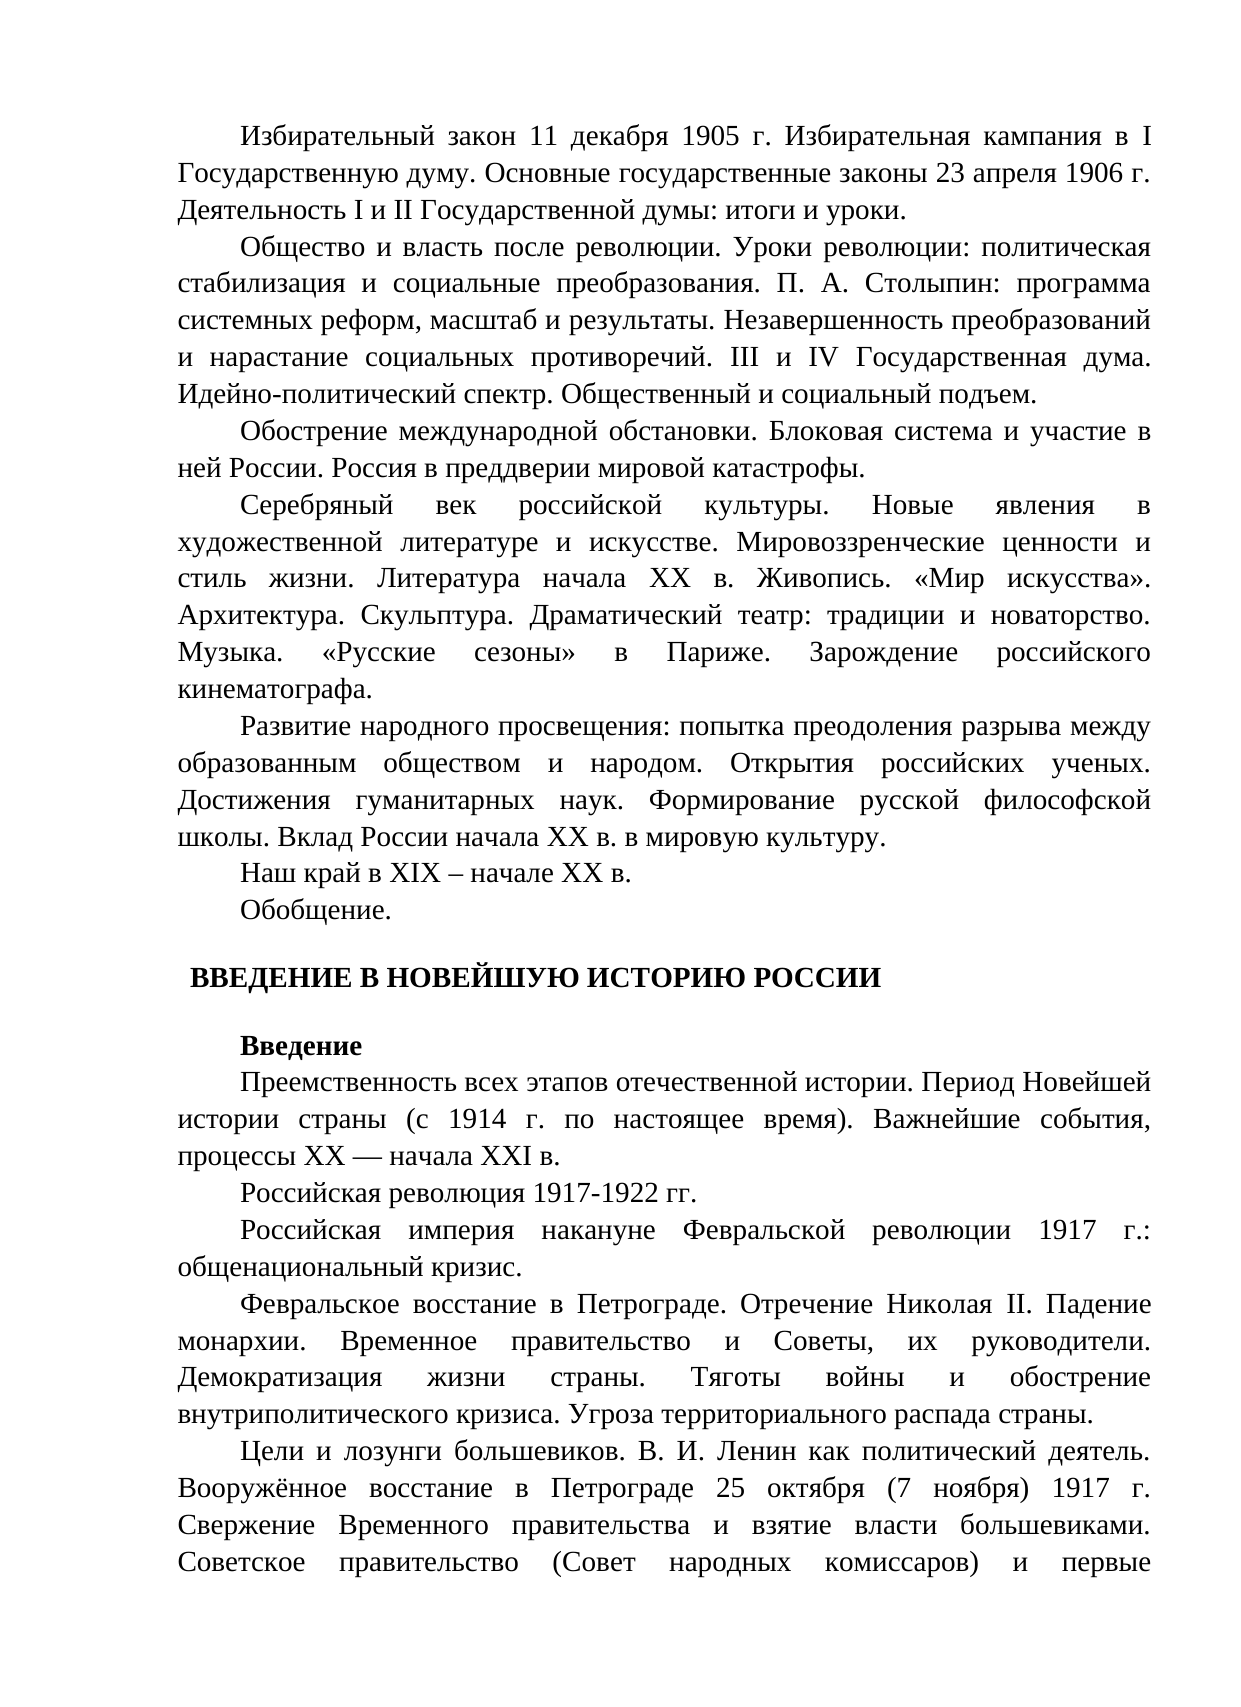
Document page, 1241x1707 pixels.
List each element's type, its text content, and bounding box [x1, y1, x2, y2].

text Обобщение. [177, 892, 1152, 926]
text Обострение международной обстановки. Блоковая система и участие в ней России. Россия в преддверии мировой катастрофы. [177, 413, 1152, 483]
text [177, 1433, 1152, 1577]
text Серебряный век российской культуры. Новые явления в художественной литературе и искусстве. Мировоззренческие ценности и стиль жизни. Литература начала XX в. Живопись. «Мир искусства». Архитектура. Скульптура. Драматический театр: традиции и новаторство. Музыка. «Русские сезоны» в Париже. Зарождение российского кинематографа. [177, 487, 1152, 705]
text Наш край в XIX – начале ХХ в. [177, 856, 1152, 889]
text Развитие народного просвещения: попытка преодоления разрыва между образованным обществом и народом. Открытия российских ученых. Достижения гуманитарных наук. Формирование русской философской школы. Вклад России начала XX в. в мировую культуру. [177, 708, 1152, 852]
text Российская революция 1917-1922 гг. [177, 1175, 1152, 1209]
text Общество и власть после революции. Уроки революции: политическая стабилизация и социальные преобразования. П. А. Столыпин: программа системных реформ, масштаб и результаты. Незавершенность преобразований и нарастание социальных противоречий. III и IV Государственная дума. Идейно-политический спектр. Общественный и социальный подъем. [177, 229, 1152, 410]
text Февральское восстание в Петрограде. Отречение Николая II. Падение монархии. Временное правительство и Советы, их руководители. Демократизация жизни страны. Тяготы войны и обострение внутриполитического кризиса. Угроза территориального распада страны. [177, 1286, 1152, 1430]
text Избирательный закон 11 декабря 1905 г. Избирательная кампания в I Государственную думу. Основные государственные законы 23 апреля 1906 г. Деятельность I и II Государственной думы: итоги и уроки. [177, 118, 1152, 225]
text ВВЕДЕНИЕ В НОВЕЙШУЮ ИСТОРИЮ РОССИИ [190, 960, 1152, 994]
text Введение [177, 1028, 1152, 1061]
text Российская империя накануне Февральской революции 1917 г.: общенациональный кризис. [177, 1212, 1152, 1282]
text Преемственность всех этапов отечественной истории. Период Новейшей истории страны (с 1914 г. по настоящее время). Важнейшие события, процессы ХХ — начала XXI в. [177, 1064, 1152, 1172]
